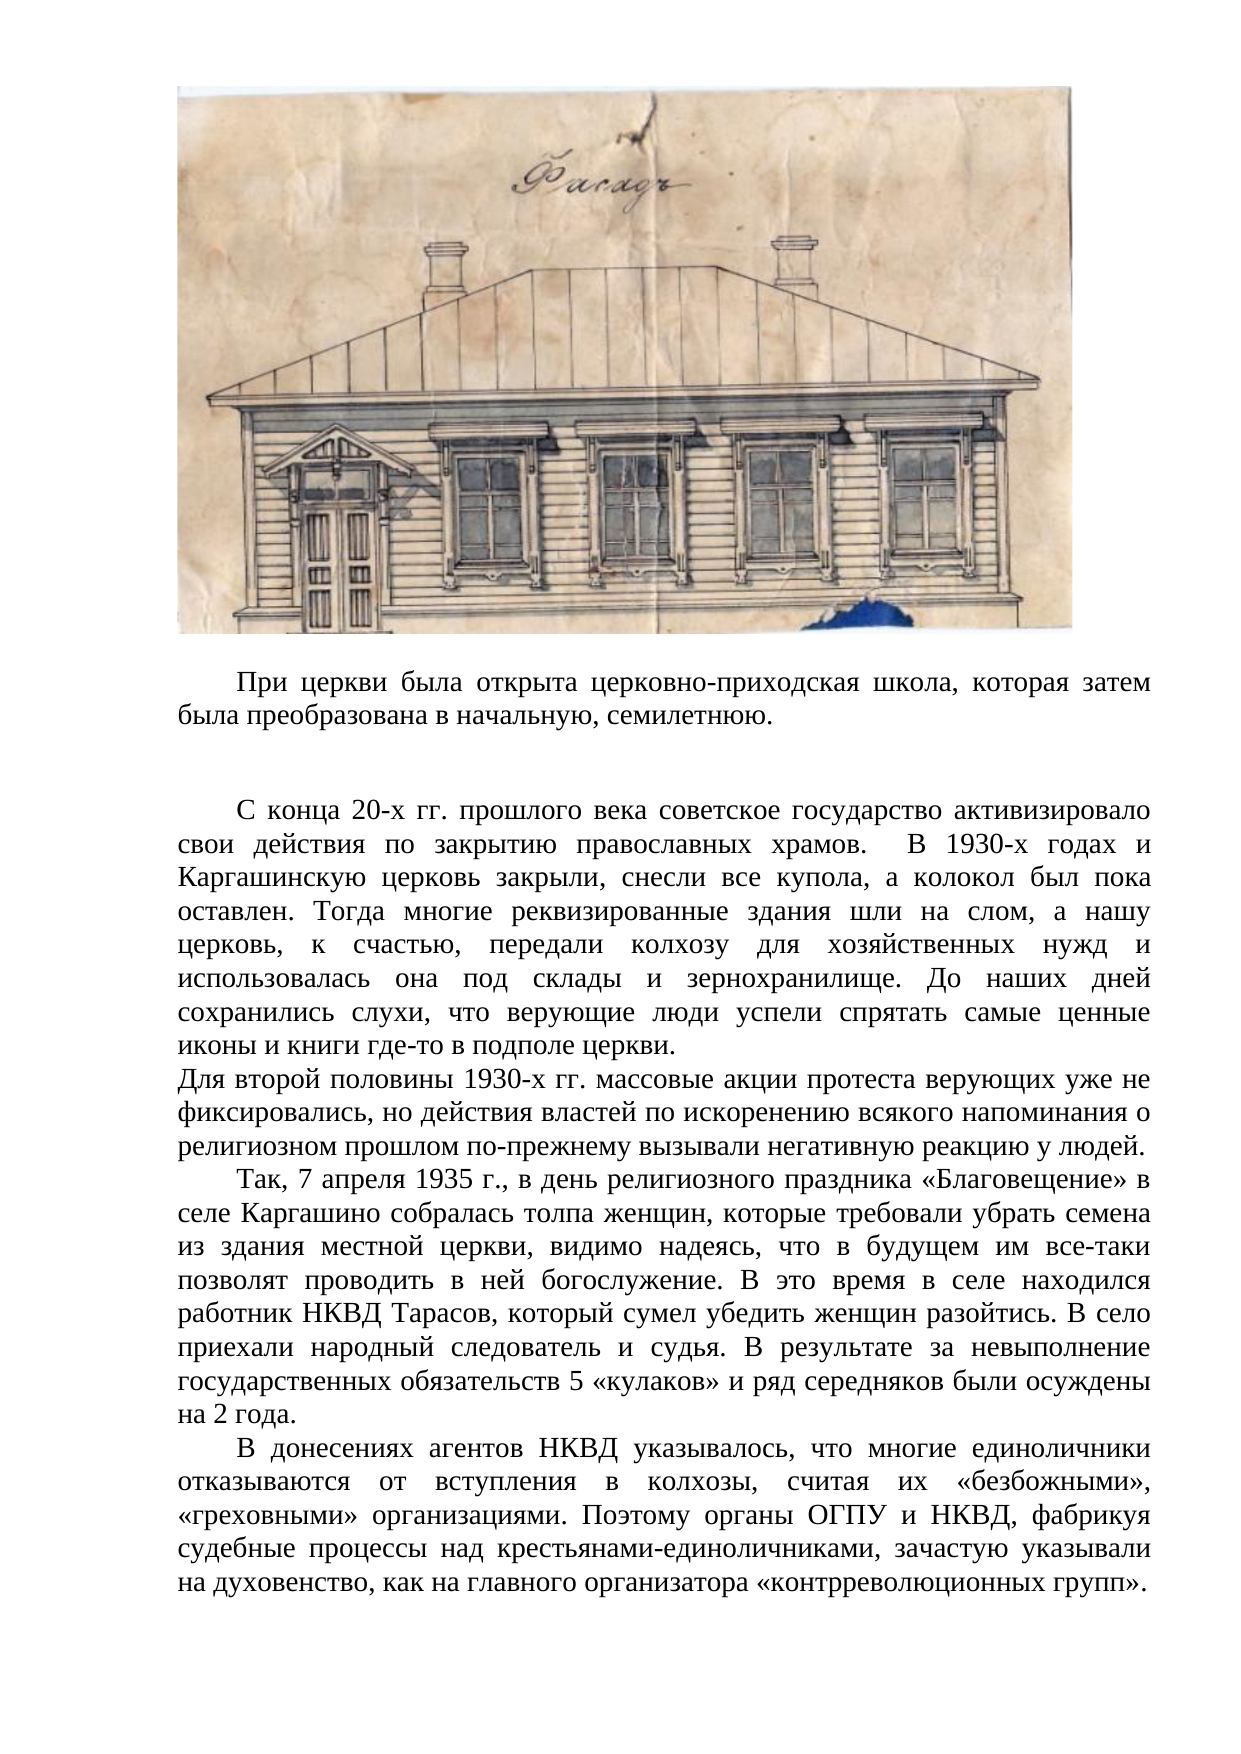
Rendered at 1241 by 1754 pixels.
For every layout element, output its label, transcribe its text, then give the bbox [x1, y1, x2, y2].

text Так, 7 апреля 1935 г., в день религиозного праздника «Благовещение» в селе Каргашино собралась толпа женщин, которые требовали убрать семена из здания местной церкви, видимо надеясь, что в будущем им все-таки позволят проводить в ней богослужение. В это время в селе находился работник НКВД Тарасов, который сумел убедить женщин разойтись. В село приехали народный следователь и судья. В результате за невыполнение государственных обязательств 5 «кулаков» и ряд середняков были осуждены на 2 года. [177, 1161, 1152, 1430]
text Для второй половины 1930-х гг. массовые акции протеста верующих уже не фиксировались, но действия властей по искоренению всякого напоминания о религиозном прошлом по-прежнему вызывали негативную реакцию у людей. [177, 1061, 1152, 1161]
text В донесениях агентов НКВД указывалось, что многие единоличники отказываются от вступления в колхозы, считая их «безбожными», «греховными» организациями. Поэтому органы ОГПУ и НКВД, фабрикуя судебные процессы над крестьянами-единоличниками, зачастую указывали на духовенство, как на главного организатора «контрреволюционных групп». [177, 1430, 1152, 1597]
picture [177, 86, 1073, 634]
text При церкви была открыта церковно-приходская школа, которая затем была преобразована в начальную, семилетнюю. [177, 664, 1152, 731]
text С конца 20-х гг. прошлого века советское государство активизировало свои действия по закрытию православных храмов. В 1930-х годах и Каргашинскую церковь закрыли, снесли все купола, а колокол был пока оставлен. Тогда многие реквизированные здания шли на слом, а нашу церковь, к счастью, передали колхозу для хозяйственных нужд и использовалась она под склады и зернохранилище. До наших дней сохранились слухи, что верующие люди успели спрятать самые ценные иконы и книги где-то в подполе церкви. [177, 792, 1152, 1061]
